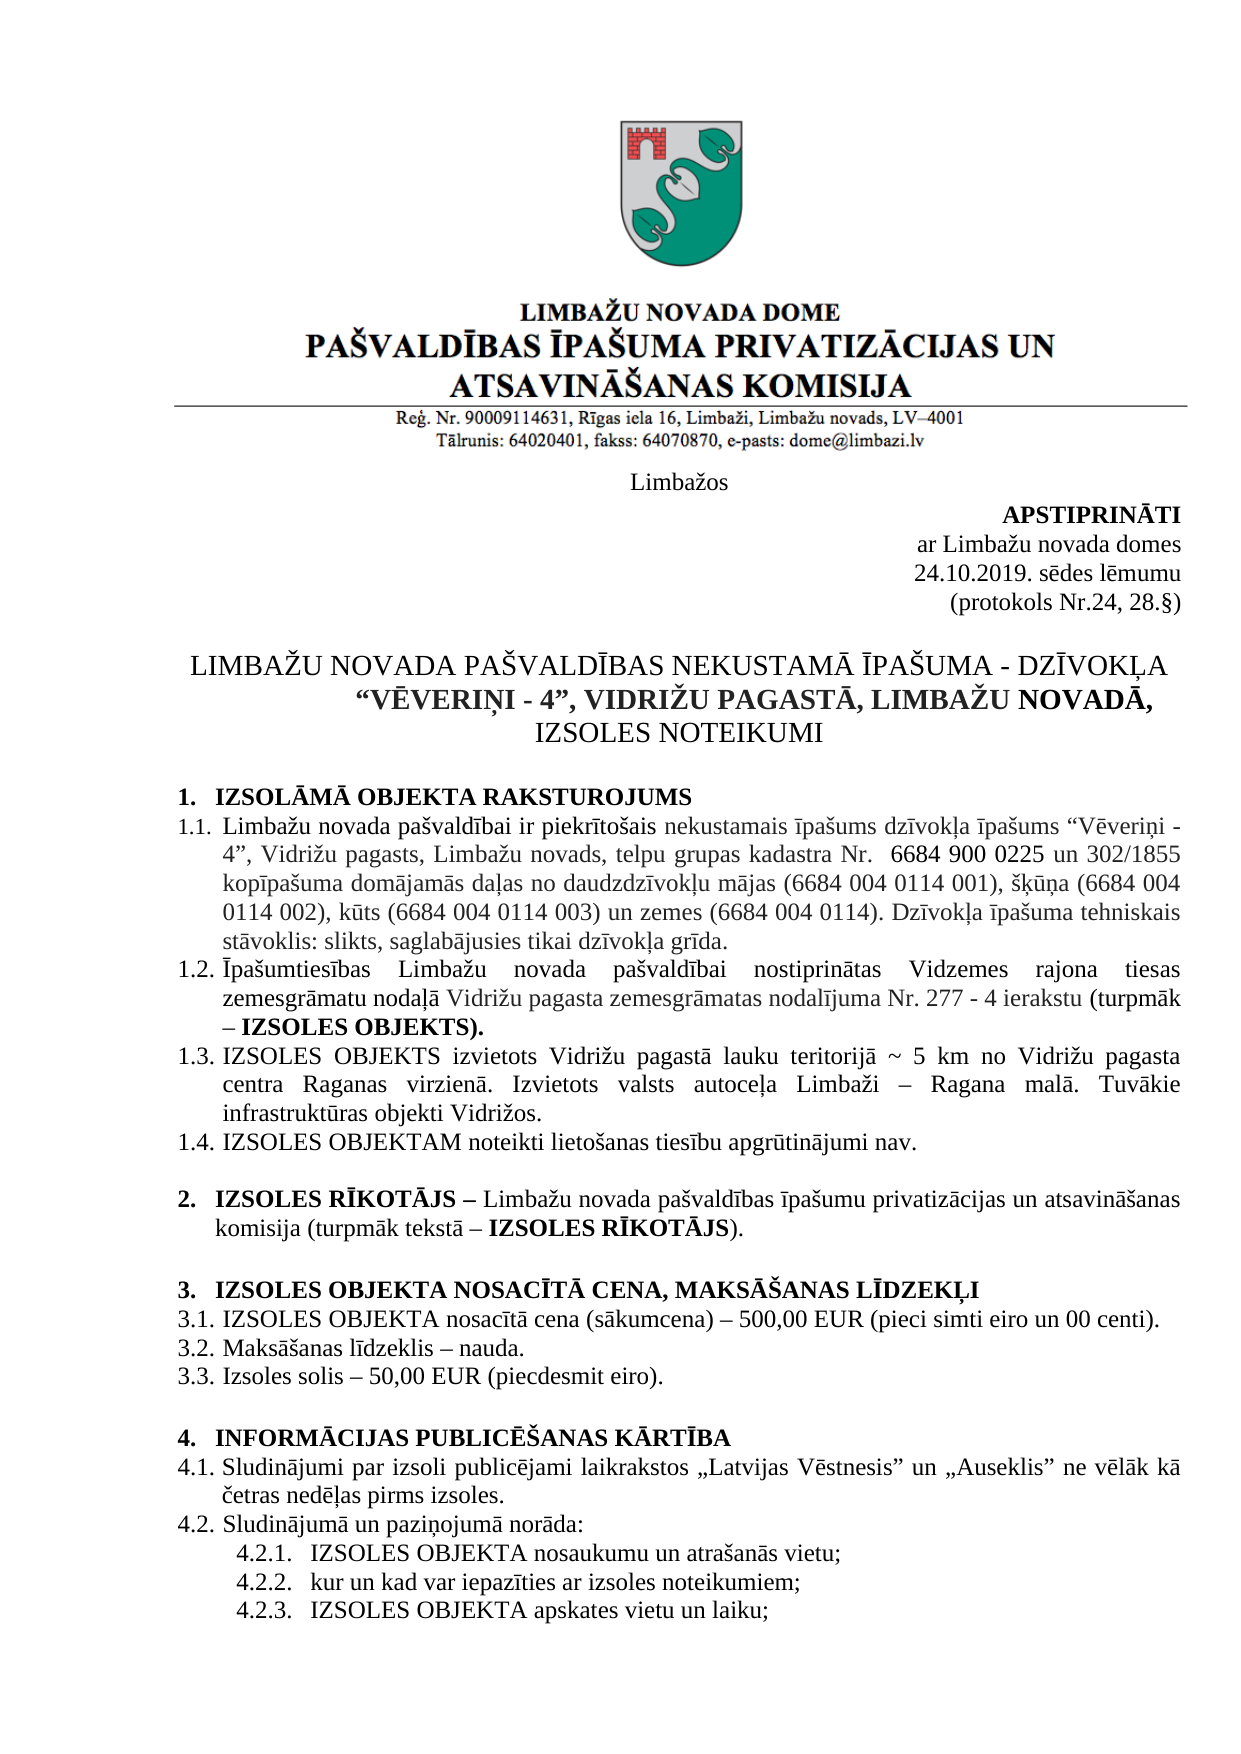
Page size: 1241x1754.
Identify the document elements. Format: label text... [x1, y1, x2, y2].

text APSTIPRINĀTI [177, 500, 1181, 529]
list Sludinājumi par izsoli publicējami laikrakstos „Latvijas Vēstnesis” un „Auseklis” ne vēlāk kā četras nedēļas pirms izsoles. [177, 1452, 1181, 1509]
text (protokols Nr.24, 28.§) [177, 587, 1181, 615]
list IZSOLES OBJEKTAM noteikti lietošanas tiesību apgrūtinājumi nav. [177, 1127, 1181, 1156]
list Sludinājumā un paziņojumā norāda: [177, 1509, 1181, 1538]
text limbažu NOVADA pašvaldības NEKUSTAMĀ ĪPAŠUMA - DZĪVOKĻA [177, 648, 1181, 682]
list IZSOLES RĪKOTĀJS – Limbažu novada pašvaldības īpašumu privatizācijas un atsavināšanas komisija (turpmāk tekstā – IZSOLES RĪKOTĀJS). [177, 1184, 1181, 1242]
list Īpašumtiesības Limbažu novada pašvaldībai nostiprinātas Vidzemes rajona tiesas zemesgrāmatu nodaļā Vidrižu pagasta zemesgrāmatas nodalījuma Nr. 277 - 4 ierakstu (turpmāk – IZSOLES OBJEKTS). [177, 954, 1181, 1041]
text “VĒVERIŅI - 4”, VIDRIŽU PAGASTĀ, LIMBAŽU novadā, [252, 682, 1181, 716]
text 24.10.2019. sēdes lēmumu [177, 558, 1181, 587]
list IZSOLES OBJEKTS izvietots Vidrižu pagastā lauku teritorijā ~ 5 km no Vidrižu pagasta centra Raganas virzienā. Izvietots valsts autoceļa Limbaži – Ragana malā. Tuvākie infrastruktūras objekti Vidrižos. [177, 1041, 1181, 1127]
list IZSOLĀMĀ OBJEKTA RAKSTUROJUMS [177, 782, 1181, 811]
list Limbažu novada pašvaldībai ir piekrītošais nekustamais īpašums dzīvokļa īpašums “Vēveriņi - 4”, Vidrižu pagasts, Limbažu novads, telpu grupas kadastra Nr. 6684 900 0225 un 302/1855 kopīpašuma domājamās daļas no daudzdzīvokļu mājas (6684 004 0114 001), šķūņa (6684 004 0114 002), kūts (6684 004 0114 003) un zemes (6684 004 0114). Dzīvokļa īpašuma tehniskais stāvoklis: slikts, saglabājusies tikai dzīvokļa grīda. [177, 811, 1181, 954]
list INFORMĀCIJAS PUBLICĒŠANAS KĀRTĪBA [177, 1423, 1181, 1452]
list IZSOLES OBJEKTA NOSACĪTĀ CENA, MAKSĀŠANAS LĪDZEKĻI [177, 1275, 1181, 1304]
list IZSOLES OBJEKTA nosaukumu un atrašanās vietu; [236, 1538, 1181, 1567]
text Limbažos [177, 452, 1181, 496]
text ar Limbažu novada domes [177, 529, 1181, 558]
list IZSOLES OBJEKTA nosacītā cena (sākumcena) – 500,00 EUR (pieci simti eiro un 00 centi). [177, 1304, 1181, 1333]
list Izsoles solis – 50,00 EUR (piecdesmit eiro). [177, 1361, 1181, 1390]
list kur un kad var iepazīties ar izsoles noteikumiem; [236, 1567, 1181, 1596]
list Maksāšanas līdzeklis – nauda. [177, 1333, 1181, 1361]
picture [0, 1, 1236, 452]
text IZSOLES NOTEIKUMI [177, 716, 1181, 749]
list izsoLES OBJEKTA apskates vietu un laiku; [236, 1596, 1181, 1624]
